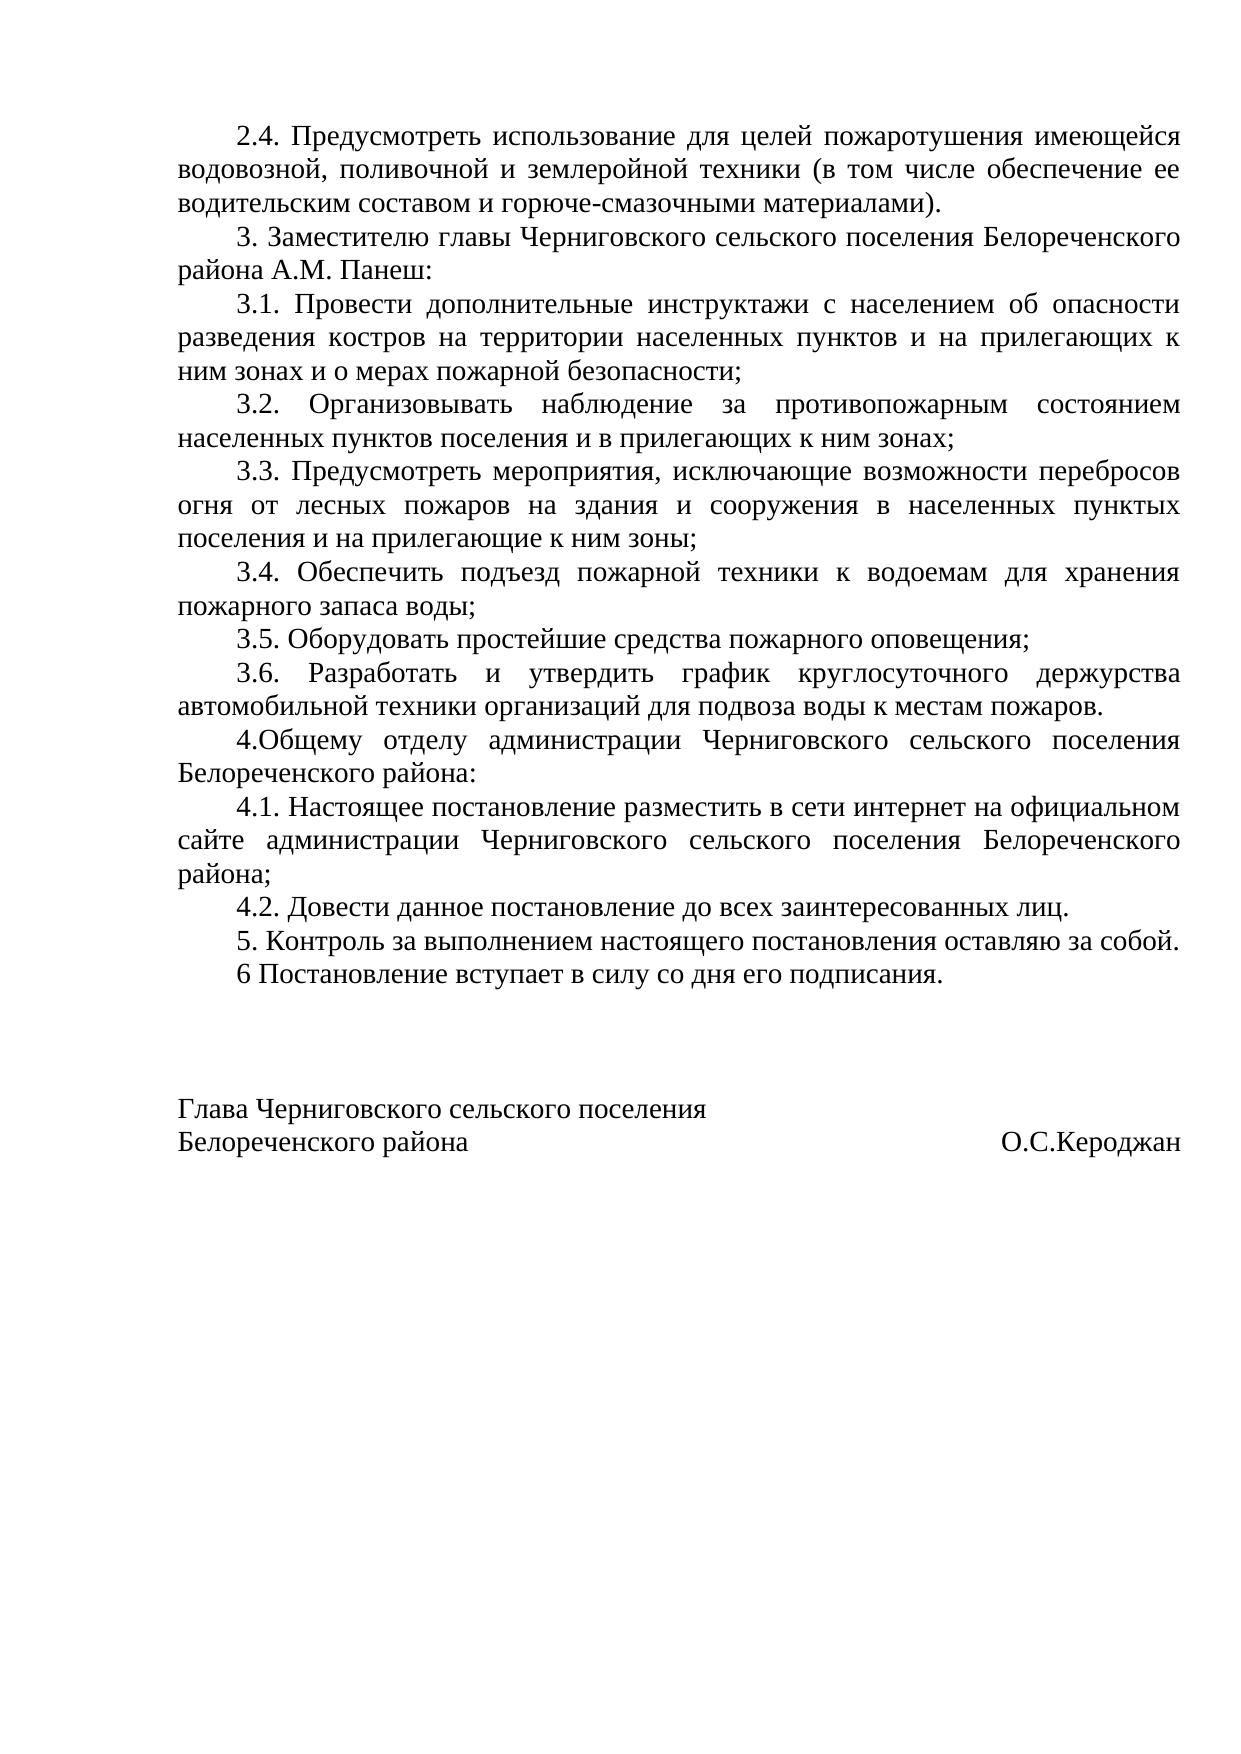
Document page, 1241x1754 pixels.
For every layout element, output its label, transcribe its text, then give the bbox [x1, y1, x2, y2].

text 3.4. Обеспечить подъезд пожарной техники к водоемам для хранения пожарного запаса воды; [177, 554, 1181, 621]
text 4.Общему отделу администрации Черниговского сельского поселения Белореченского района: [177, 722, 1181, 789]
text 5. Контроль за выполнением настоящего постановления оставляю за собой. [177, 923, 1181, 957]
text 3. Заместителю главы Черниговского сельского поселения Белореченского района А.М. Панеш: [177, 219, 1181, 286]
text 3.1. Провести дополнительные инструктажи с населением об опасности разведения костров на территории населенных пунктов и на прилегающих к ним зонах и о мерах пожарной безопасности; [177, 286, 1181, 386]
text 3.3. Предусмотреть мероприятия, исключающие возможности перебросов огня от лесных пожаров на здания и сооружения в населенных пунктых поселения и на прилегающие к ним зоны; [177, 453, 1181, 554]
text 6 Постановление вступает в силу со дня его подписания. [177, 957, 1181, 990]
text 3.6. Разработать и утвердить график круглосуточного держурства автомобильной техники организаций для подвоза воды к местам пожаров. [177, 655, 1181, 722]
text Белореченского района О.С.Кероджан [177, 1124, 1181, 1158]
text 3.5. Оборудовать простейшие средства пожарного оповещения; [177, 621, 1181, 655]
text 4.2. Довести данное постановление до всех заинтересованных лиц. [177, 889, 1181, 923]
text 2.4. Предусмотреть использование для целей пожаротушения имеющейся водовозной, поливочной и землеройной техники (в том числе обеспечение ее водительским составом и горюче-смазочными материалами). [177, 118, 1181, 219]
text 3.2. Организовывать наблюдение за противопожарным состоянием населенных пунктов поселения и в прилегающих к ним зонах; [177, 386, 1181, 453]
text 4.1. Настоящее постановление разместить в сети интернет на официальном сайте администрации Черниговского сельского поселения Белореченского района; [177, 789, 1181, 889]
text Глава Черниговского сельского поселения [177, 1091, 1181, 1124]
